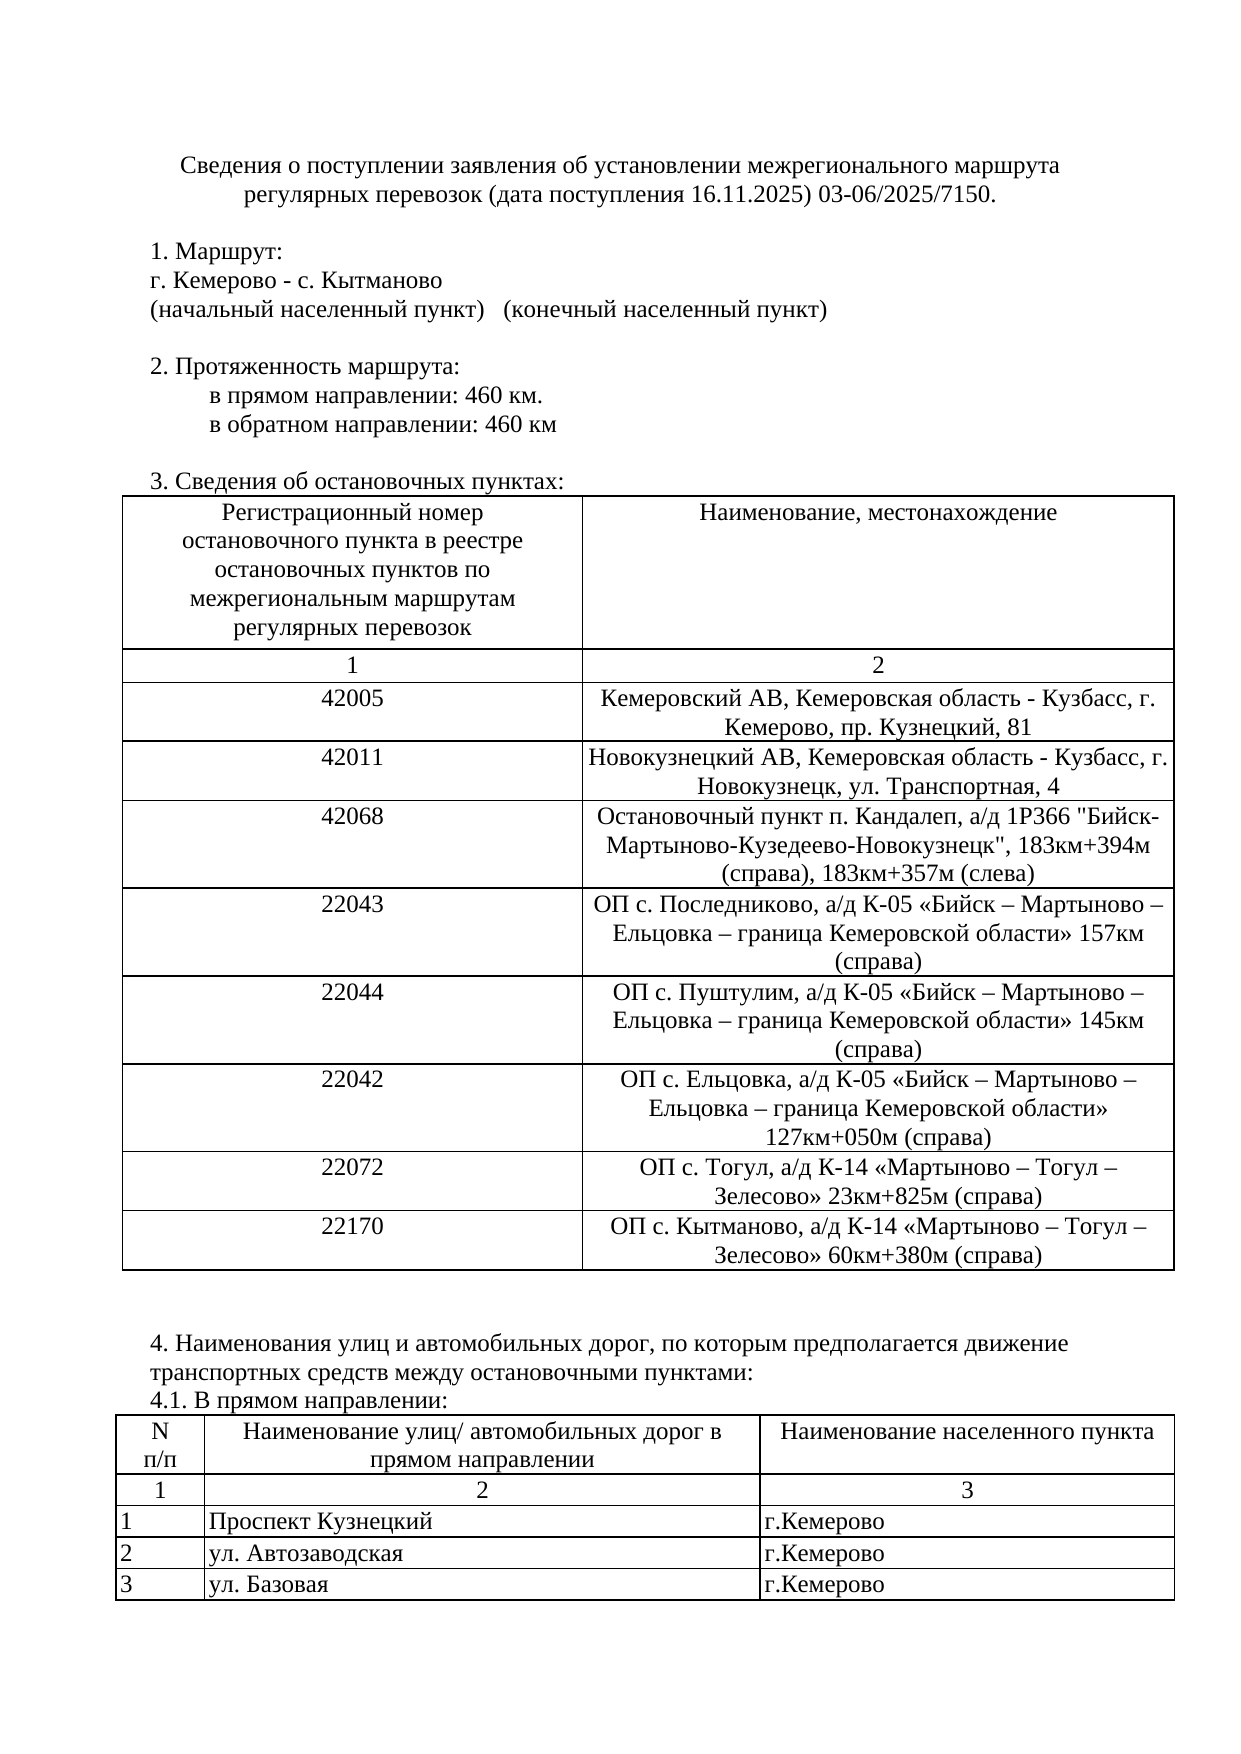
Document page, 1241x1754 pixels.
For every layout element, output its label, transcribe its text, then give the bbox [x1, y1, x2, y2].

table_cell ул. Автозаводская [205, 1538, 759, 1568]
table_cell 42005 [123, 683, 582, 740]
table_cell Новокузнецкий АВ, Кемеровская область - Кузбасс, г. Новокузнецк, ул. Транспортная, 4 [583, 742, 1173, 799]
text 3. Сведения об остановочных пунктах: [150, 466, 1090, 495]
table_cell 22044 [123, 977, 582, 1063]
table_cell 2 [117, 1538, 204, 1568]
table_cell ОП с. Пуштулим, а/д К-05 «Бийск – Мартыново – Ельцовка – граница Кемеровской области» 145км (справа) [583, 977, 1173, 1063]
table_cell 22072 [123, 1152, 582, 1210]
table_header Наименование, местонахождение [583, 497, 1173, 648]
table_cell ОП с. Последниково, а/д К-05 «Бийск – Мартыново – Ельцовка – граница Кемеровской области» 157км (справа) [583, 889, 1173, 975]
table_cell ул. Базовая [205, 1569, 759, 1599]
table_cell ОП с. Тогул, а/д К-14 «Мартыново – Тогул – Зелесово» 23км+825м (справа) [583, 1152, 1173, 1210]
text в обратном направлении: 460 км [150, 409, 1090, 437]
text в прямом направлении: 460 км. [150, 380, 1090, 409]
text г. Кемерово - с. Кытманово [150, 265, 1090, 294]
table_cell Кемеровский АВ, Кемеровская область - Кузбасс, г. Кемерово, пр. Кузнецкий, 81 [583, 683, 1173, 740]
table_cell 22042 [123, 1065, 582, 1151]
table_header Наименование населенного пункта [761, 1416, 1174, 1473]
table_cell Остановочный пункт п. Кандалеп, а/д 1Р366 "Бийск-Мартыново-Кузедеево-Новокузнецк", 183км+394м (справа), 183км+357м (слева) [583, 801, 1173, 887]
table_cell г.Кемерово [761, 1569, 1174, 1599]
table_cell г.Кемерово [761, 1538, 1174, 1568]
table_cell 3 [117, 1569, 204, 1599]
table_header Наименование улиц/ автомобильных дорог в прямом направлении [205, 1416, 759, 1473]
text 4.1. В прямом направлении: [150, 1385, 1090, 1414]
table_cell Проспект Кузнецкий [205, 1506, 759, 1536]
table_cell 22170 [123, 1211, 582, 1269]
table_cell г.Кемерово [761, 1506, 1174, 1536]
table_cell 42068 [123, 801, 582, 887]
text Сведения о поступлении заявления об установлении межрегионального маршрута регулярных перевозок (дата поступления 16.11.2025) 03-06/2025/7150. [150, 150, 1090, 207]
table_cell 1 [117, 1475, 204, 1505]
table_cell ОП с. Ельцовка, а/д К-05 «Бийск – Мартыново – Ельцовка – граница Кемеровской области» 127км+050м (справа) [583, 1065, 1173, 1151]
table_cell 1 [123, 650, 582, 681]
text 2. Протяженность маршрута: [150, 351, 1090, 380]
table_cell 1 [117, 1506, 204, 1536]
table_cell 42011 [123, 742, 582, 799]
table_cell 2 [583, 650, 1173, 681]
table_header Регистрационный номер остановочного пункта в реестре остановочных пунктов по межрегиональным маршрутам регулярных перевозок [123, 497, 582, 648]
table_cell 22043 [123, 889, 582, 975]
table_cell ОП с. Кытманово, а/д К-14 «Мартыново – Тогул – Зелесово» 60км+380м (справа) [583, 1211, 1173, 1269]
table_header N п/п [117, 1416, 204, 1473]
text (начальный населенный пункт) (конечный населенный пункт) [150, 294, 1090, 322]
table_cell 3 [761, 1475, 1174, 1505]
text 4. Наименования улиц и автомобильных дорог, по которым предполагается движение транспортных средств между остановочными пунктами: [150, 1328, 1090, 1385]
text 1. Маршрут: [150, 236, 1090, 265]
table_cell 2 [205, 1475, 759, 1505]
